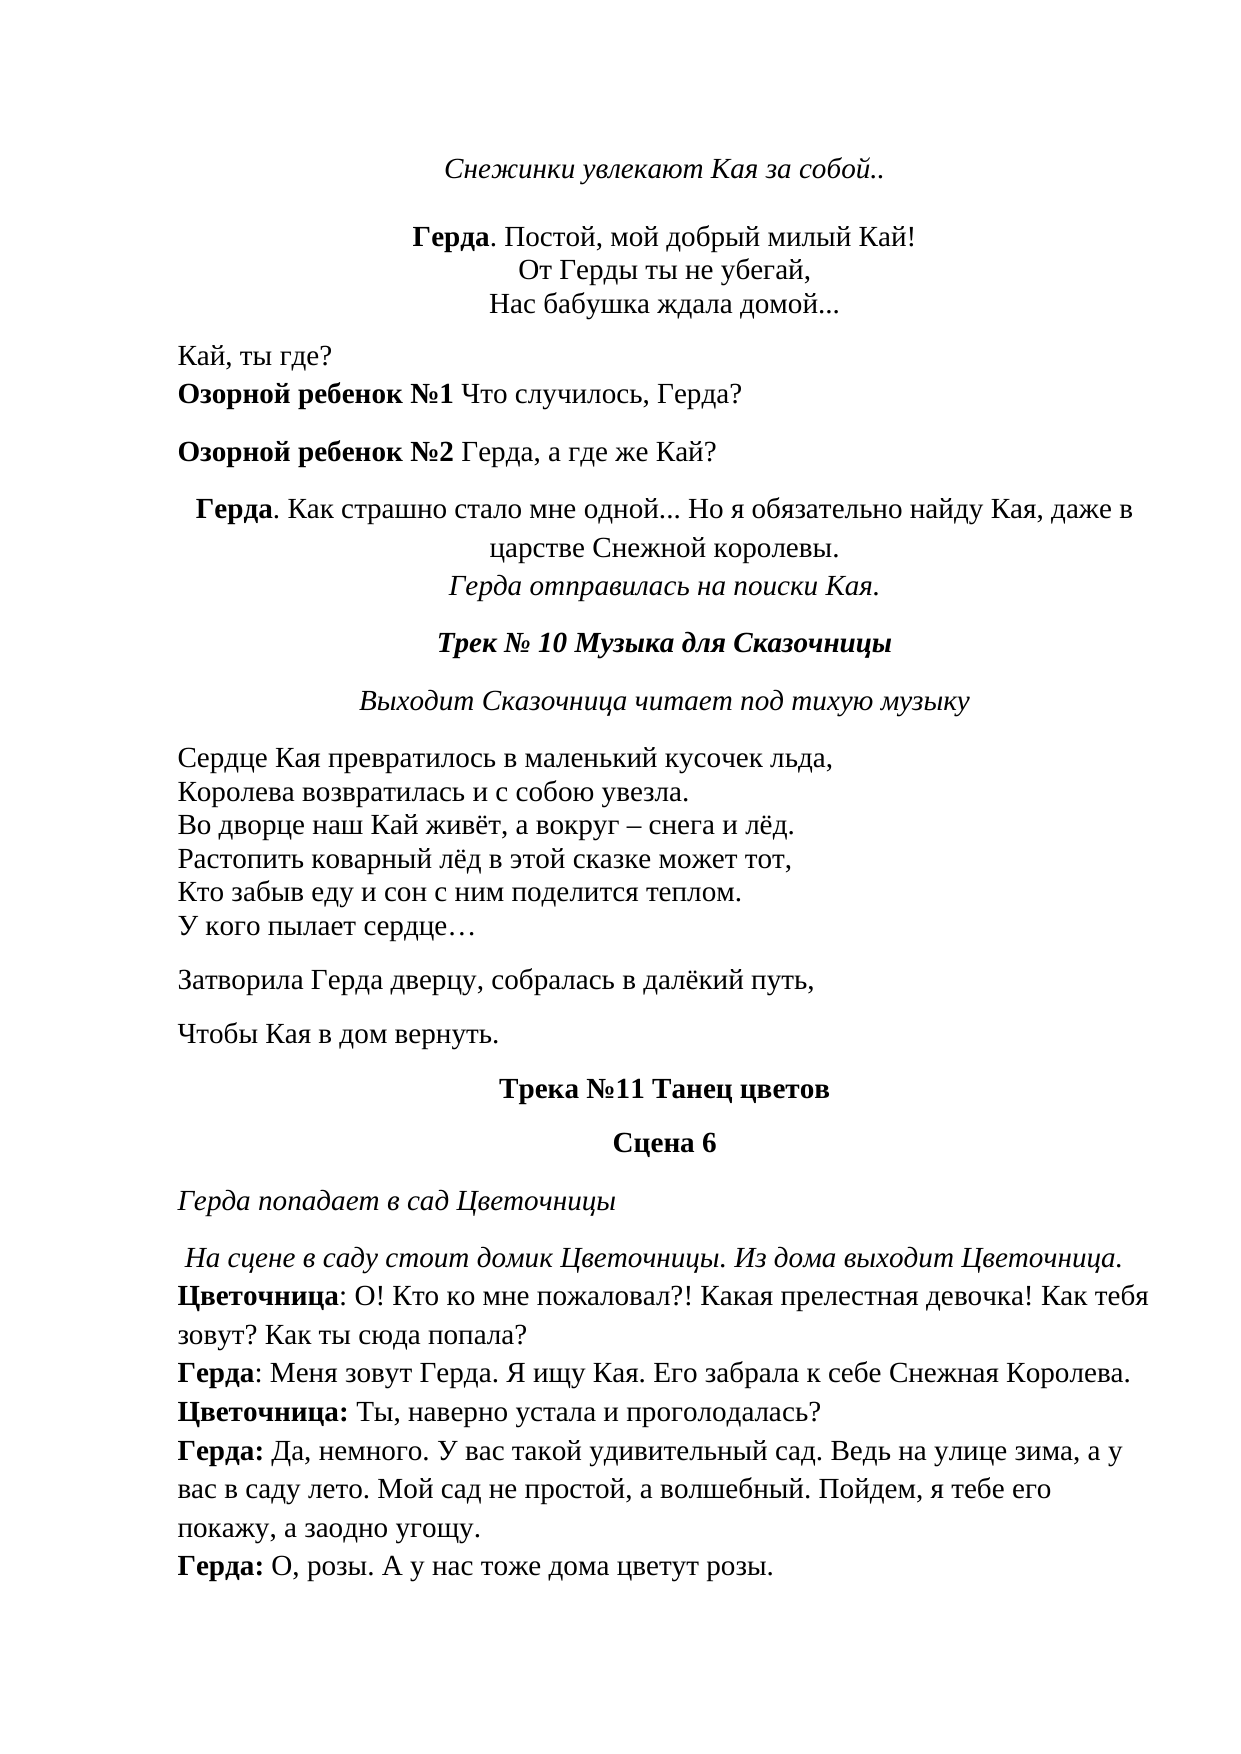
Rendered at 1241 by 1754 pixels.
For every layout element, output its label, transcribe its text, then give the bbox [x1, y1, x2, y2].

text Выходит Сказочница читает под тихую музыку [177, 683, 1152, 716]
text Герда попадает в сад Цветочницы [177, 1183, 1152, 1216]
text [177, 1240, 1152, 1582]
text У кого пылает сердце… [177, 908, 1152, 941]
text Озорной ребенок №2 Герда, а где же Кай? [177, 434, 1152, 467]
text Кто забыв еду и сон с ним поделится теплом. [177, 874, 1152, 908]
text Королева возвратилась и с собою увезла. [177, 774, 1152, 807]
text Сердце Кая превратилось в маленький кусочек льда, [177, 740, 1152, 774]
text Затворила Герда дверцу, собралась в далёкий путь, [177, 962, 1152, 996]
text Кай, ты где? Озорной ребенок №1 Что случилось, Герда? [177, 338, 1152, 410]
text Чтобы Кая в дом вернуть. [177, 1017, 1152, 1050]
text Трек № 10 Музыка для Сказочницы [177, 626, 1152, 659]
text Трека №11 Танец цветов [177, 1071, 1152, 1104]
text Во дворце наш Кай живёт, а вокруг – снега и лёд. [177, 807, 1152, 841]
text Сцена 6 [177, 1125, 1152, 1159]
text Снежинки увлекают Кая за собой.. Герда. Постой, мой добрый милый Кай! От Герды ты не убегай, Нас бабушка ждала домой... [177, 118, 1152, 319]
text Растопить коварный лёд в этой сказке может тот, [177, 841, 1152, 874]
text Герда. Как страшно стало мне одной... Но я обязательно найду Кая, даже в царстве Снежной королевы. Герда отправилась на поиски Кая. [177, 491, 1152, 602]
